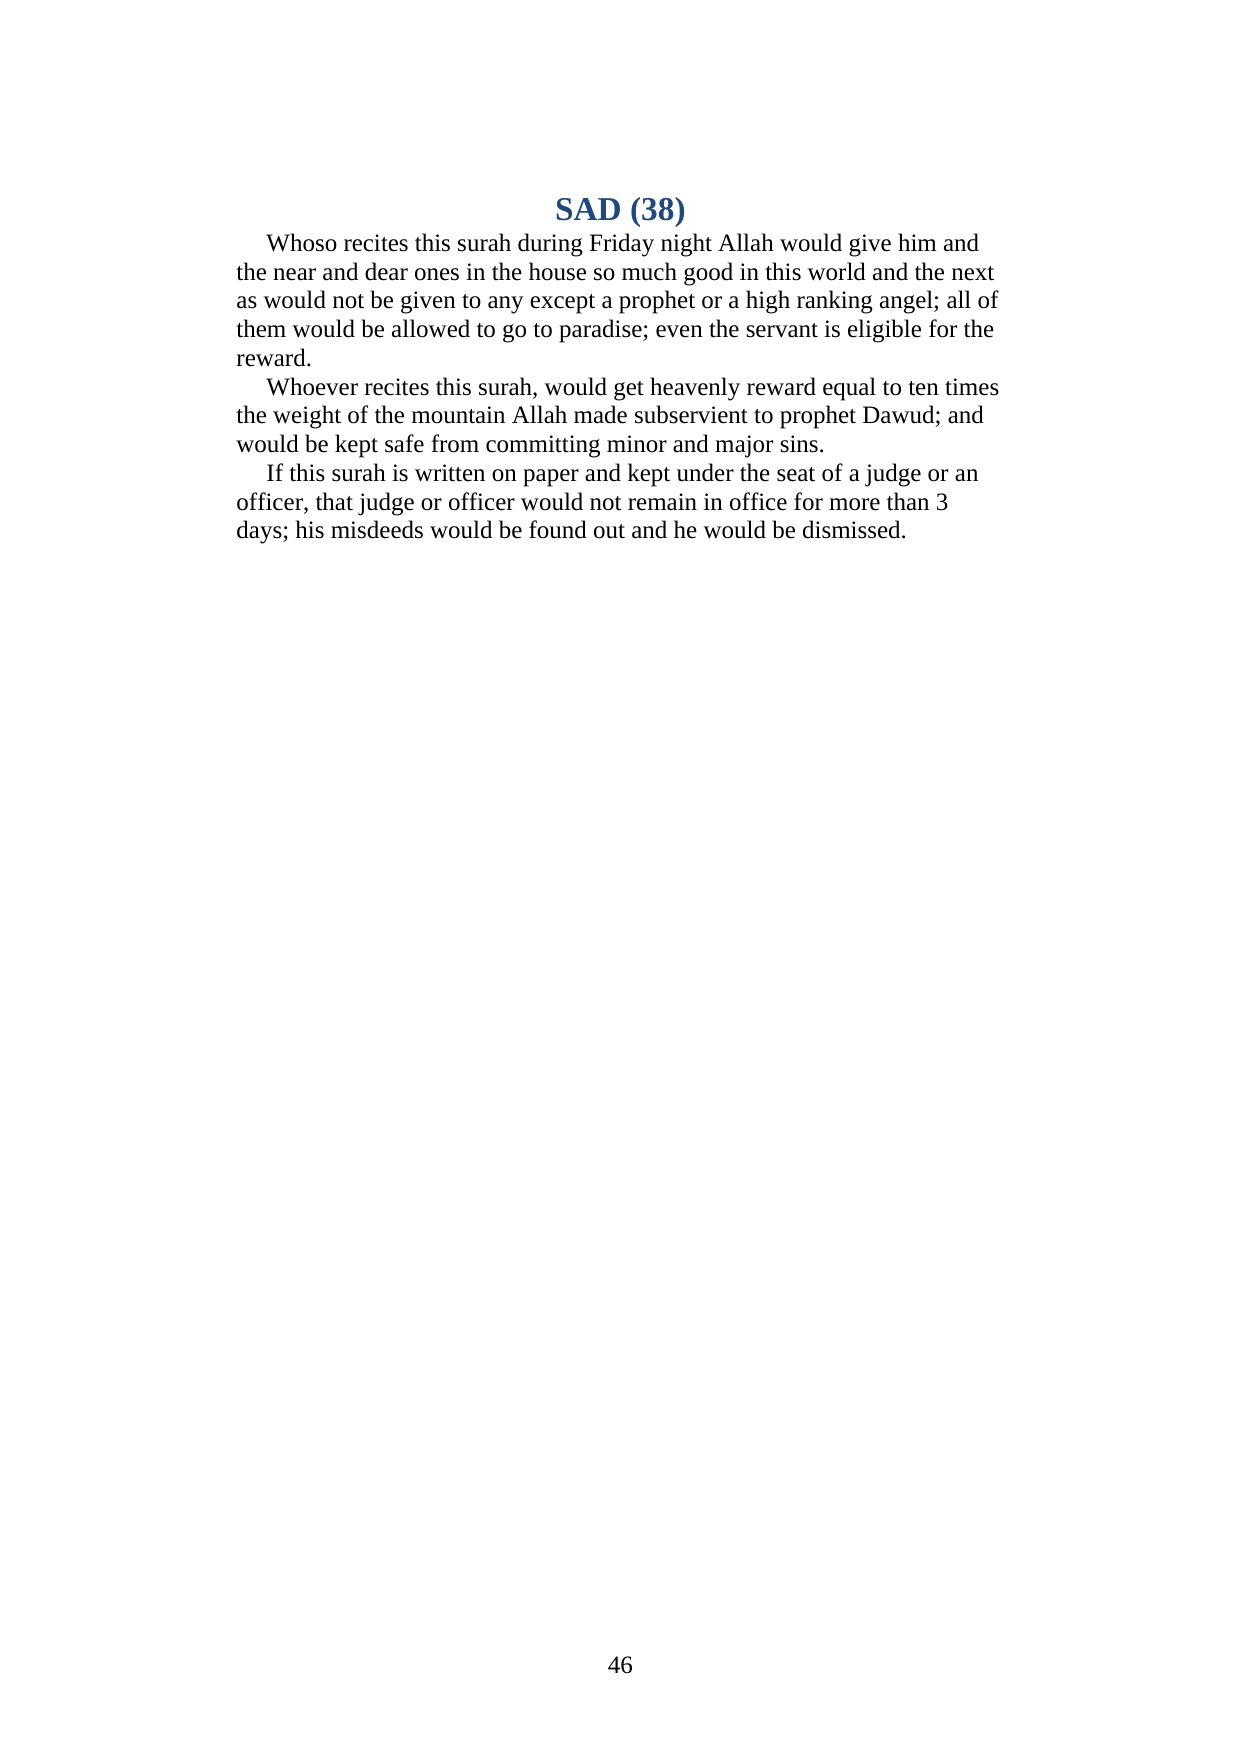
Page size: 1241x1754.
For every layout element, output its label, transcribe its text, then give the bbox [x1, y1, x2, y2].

subtitle SAD (38) [236, 190, 1004, 228]
text Whoso recites this surah during Friday night Allah would give him and the near and dear ones in the house so much good in this world and the next as would not be given to any except a prophet or a high ranking angel; all of them would be allowed to go to paradise; even the servant is eligible for the reward. [236, 228, 1004, 372]
text If this surah is written on paper and kept under the seat of a judge or an officer, that judge or officer would not remain in office for more than 3 days; his misdeeds would be found out and he would be dismissed. [236, 458, 1004, 544]
text Whoever recites this surah, would get heavenly reward equal to ten times the weight of the mountain Allah made subservient to prophet Dawud; and would be kept safe from committing minor and major sins. [236, 372, 1004, 458]
